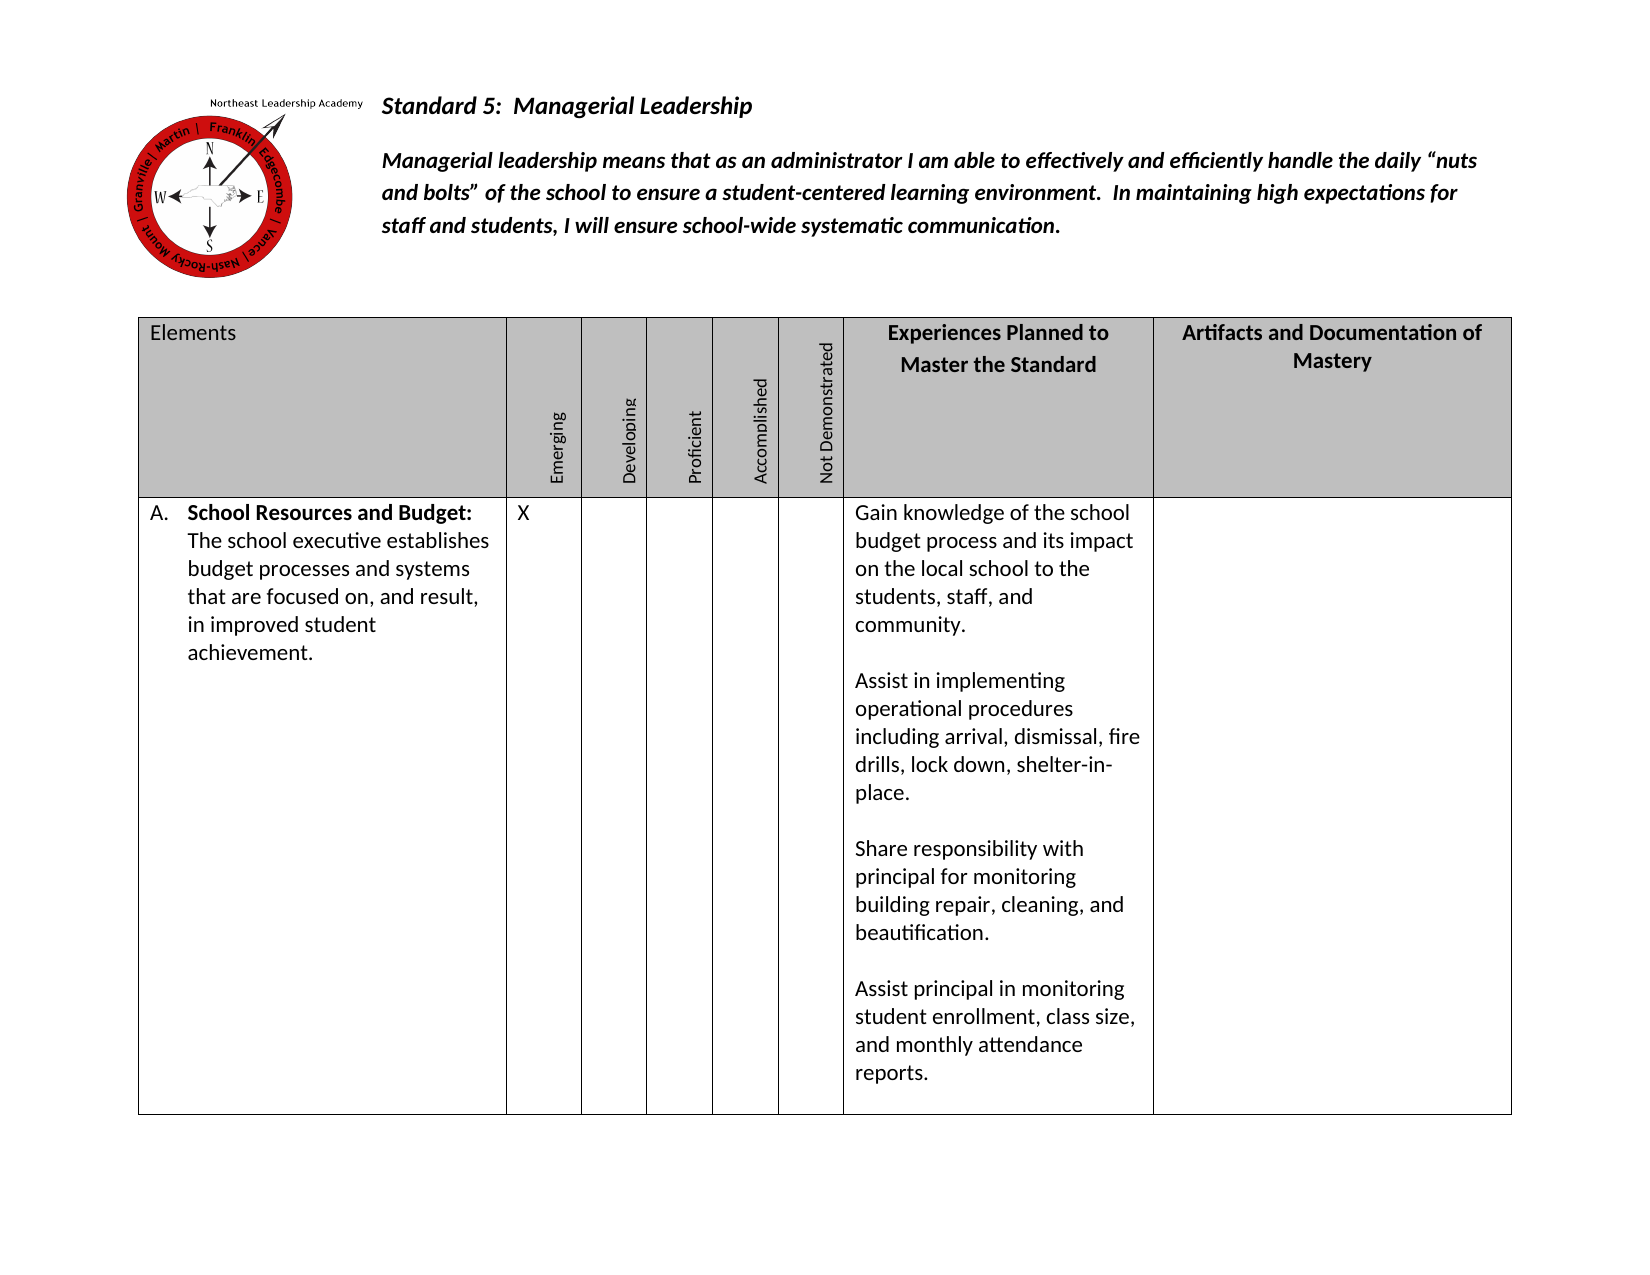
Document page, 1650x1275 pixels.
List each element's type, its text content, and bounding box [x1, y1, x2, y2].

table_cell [844, 498, 1153, 1114]
table_header Elements [139, 318, 506, 497]
text Standard 5: Managerial Leadership [363, 91, 1500, 121]
table_header Accomplished [713, 318, 778, 497]
table_header Not Demonstrated [779, 318, 843, 497]
table_cell [647, 498, 712, 1114]
table_cell X [507, 498, 581, 1114]
table_cell [582, 498, 646, 1114]
table_header Proficient [647, 318, 712, 497]
table_cell [779, 498, 843, 1114]
table_header Artifacts and Documentation of Mastery [1154, 318, 1511, 497]
table_cell [713, 498, 778, 1114]
table_cell [1154, 498, 1511, 1114]
table_header Experiences Planned to Master the Standard [844, 318, 1153, 497]
picture [92, 90, 363, 278]
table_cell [139, 498, 506, 1114]
text Managerial leadership means that as an administrator I am able to effectively and efficiently handle the daily “nuts and bolts” of the school to ensure a student-centered learning environment. In maintaining high expectations for staff and students, I will ensure school-wide systematic communication. [363, 146, 1500, 239]
table_header Emerging [507, 318, 581, 497]
table_header Developing [582, 318, 646, 497]
